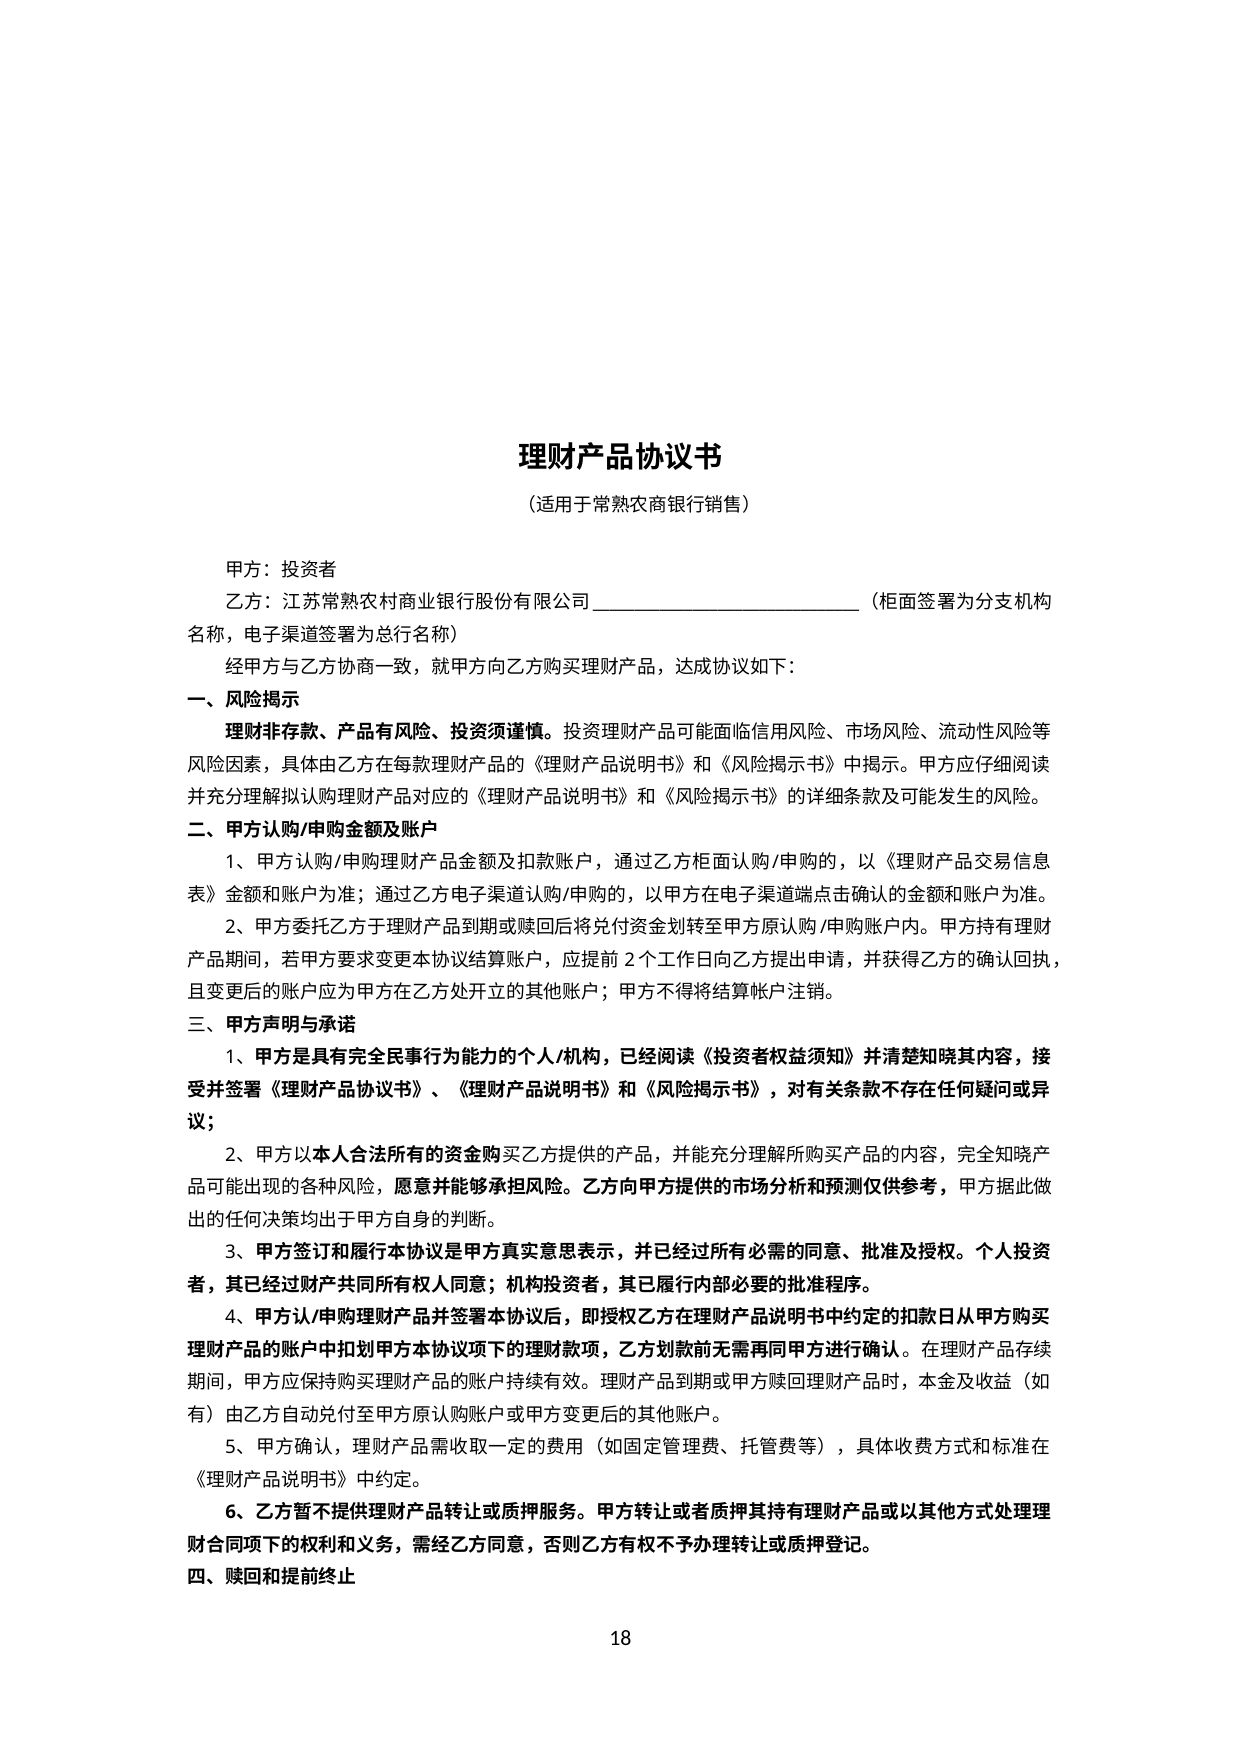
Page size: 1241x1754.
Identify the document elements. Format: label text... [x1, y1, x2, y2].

text 理财非存款、产品有风险、投资须谨慎。投资理财产品可能面临信用风险、市场风险、流动性风险等风险因素，具体由乙方在每款理财产品的《理财产品说明书》和《风险揭示书》中揭示。甲方应仔细阅读并充分理解拟认购理财产品对应的《理财产品说明书》和《风险揭示书》的详细条款及可能发生的风险。 [187, 714, 1053, 812]
text 1、甲方是具有完全民事行为能力的个人/机构，已经阅读《投资者权益须知》并清楚知晓其内容，接受并签署《理财产品协议书》、《理财产品说明书》和《风险揭示书》，对有关条款不存在任何疑问或异议； [187, 1039, 1053, 1137]
text 2、甲方以本人合法所有的资金购买乙方提供的产品，并能充分理解所购买产品的内容，完全知晓产品可能出现的各种风险，愿意并能够承担风险。乙方向甲方提供的市场分析和预测仅供参考，甲方据此做出的任何决策均出于甲方自身的判断。 [187, 1137, 1053, 1234]
text 3、甲方签订和履行本协议是甲方真实意思表示，并已经过所有必需的同意、批准及授权。个人投资者，其已经过财产共同所有权人同意；机构投资者，其已履行内部必要的批准程序。 [187, 1234, 1053, 1299]
text 三、甲方声明与承诺 [187, 1007, 1053, 1039]
text 5、甲方确认，理财产品需收取一定的费用（如固定管理费、托管费等），具体收费方式和标准在《理财产品说明书》中约定。 [187, 1429, 1053, 1494]
text 经甲方与乙方协商一致，就甲方向乙方购买理财产品，达成协议如下： [187, 649, 1053, 682]
text 乙方：江苏常熟农村商业银行股份有限公司________________________________（柜面签署为分支机构名称，电子渠道签署为总行名称） [187, 584, 1053, 649]
text 二、甲方认购/申购金额及账户 [187, 812, 1053, 844]
text 1、甲方认购/申购理财产品金额及扣款账户，通过乙方柜面认购/申购的，以《理财产品交易信息表》金额和账户为准；通过乙方电子渠道认购/申购的，以甲方在电子渠道端点击确认的金额和账户为准。 [187, 844, 1053, 909]
text 四、赎回和提前终止 [187, 1559, 1053, 1592]
text （适用于常熟农商银行销售） [187, 487, 1053, 519]
text 甲方：投资者 [187, 552, 1053, 584]
text 2、甲方委托乙方于理财产品到期或赎回后将兑付资金划转至甲方原认购/申购账户内。甲方持有理财产品期间，若甲方要求变更本协议结算账户，应提前2个工作日向乙方提出申请，并获得乙方的确认回执，且变更后的账户应为甲方在乙方处开立的其他账户；甲方不得将结算帐户注销。 [187, 909, 1053, 1007]
text 4、甲方认/申购理财产品并签署本协议后，即授权乙方在理财产品说明书中约定的扣款日从甲方购买理财产品的账户中扣划甲方本协议项下的理财款项，乙方划款前无需再同甲方进行确认。在理财产品存续期间，甲方应保持购买理财产品的账户持续有效。理财产品到期或甲方赎回理财产品时，本金及收益（如有）由乙方自动兑付至甲方原认购账户或甲方变更后的其他账户。 [187, 1299, 1053, 1429]
text 理财产品协议书 [187, 422, 1053, 487]
text 一、风险揭示 [187, 682, 1053, 714]
text 6、乙方暂不提供理财产品转让或质押服务。甲方转让或者质押其持有理财产品或以其他方式处理理财合同项下的权利和义务，需经乙方同意，否则乙方有权不予办理转让或质押登记。 [187, 1494, 1053, 1559]
